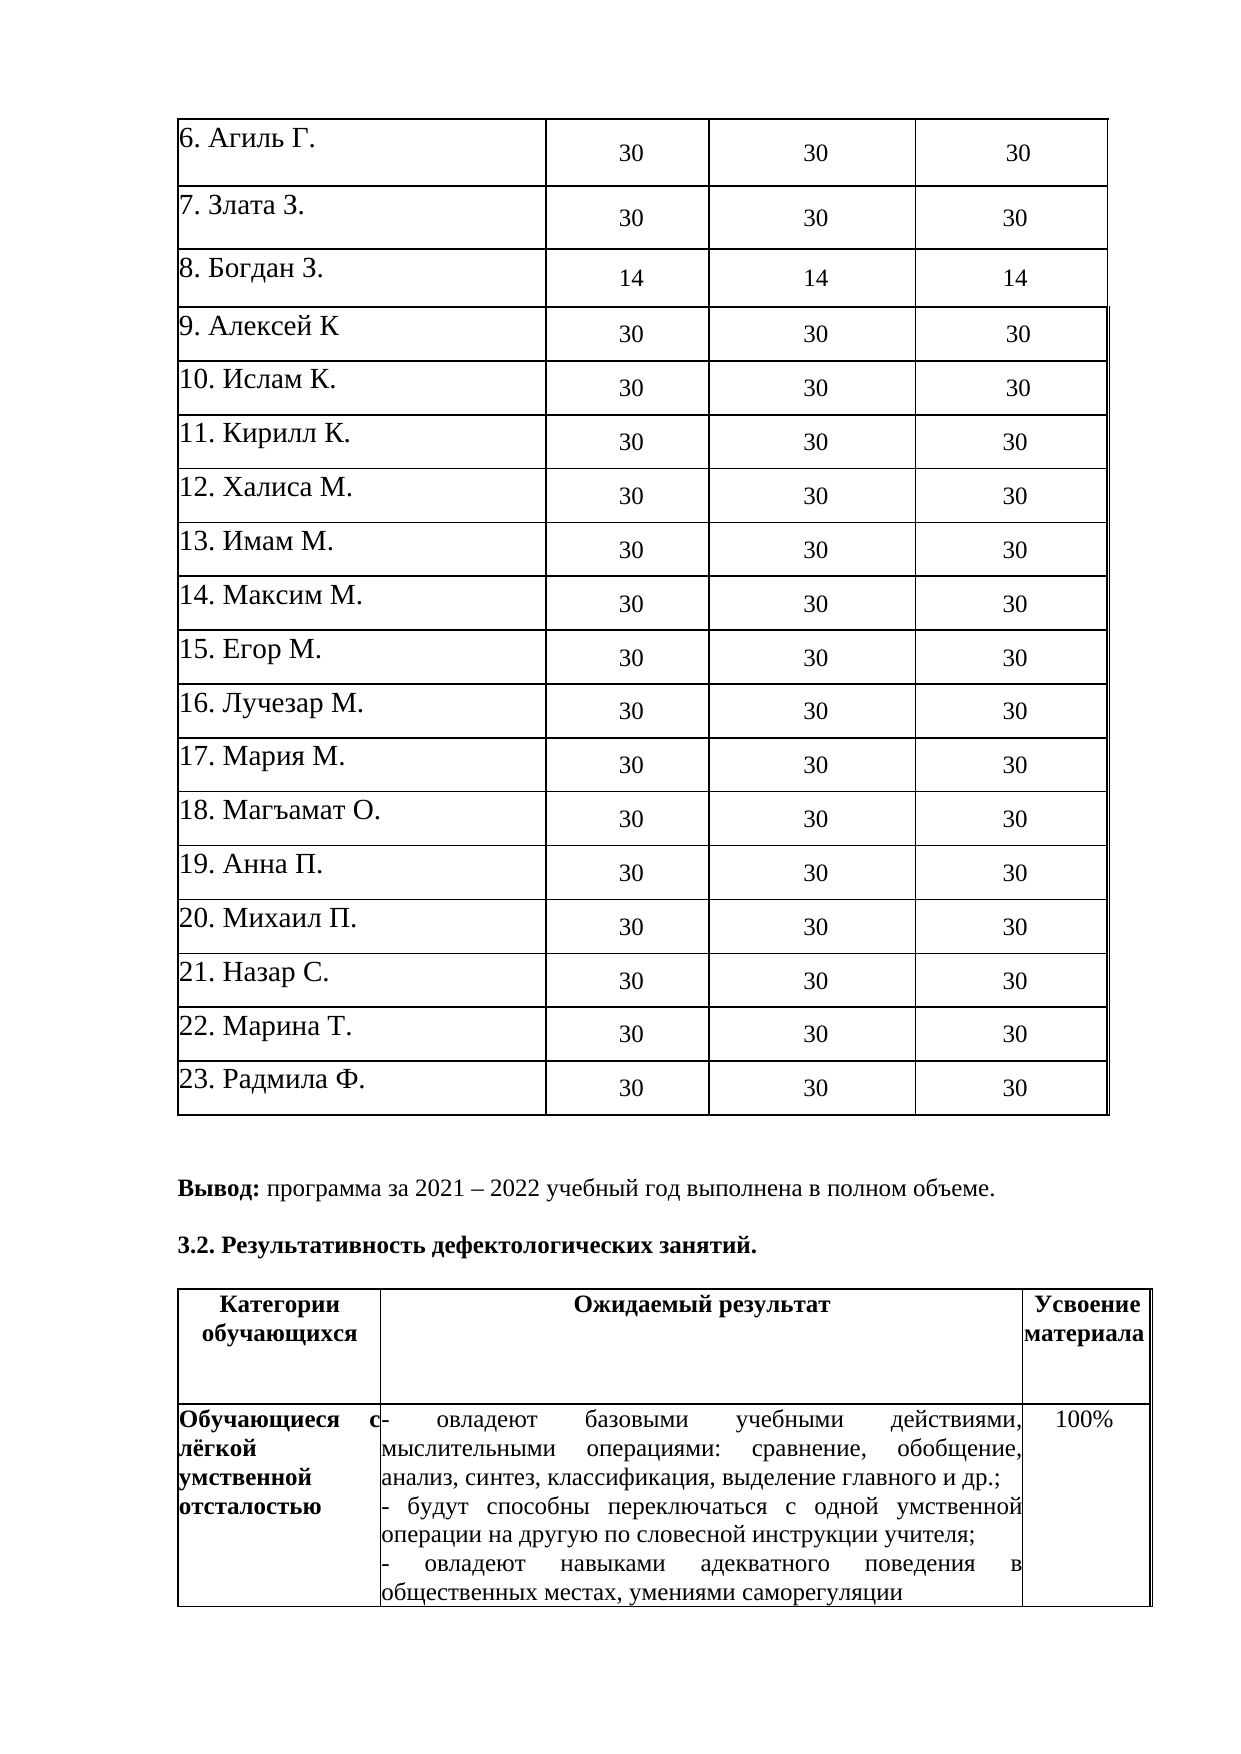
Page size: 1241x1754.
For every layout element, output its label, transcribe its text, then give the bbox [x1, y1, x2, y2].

table_cell 30 [916, 308, 1106, 360]
text 3.2. Результативность дефектологических занятий. [177, 1231, 1152, 1259]
table_cell 30 [916, 1008, 1106, 1060]
table_cell 20. Михаил П. [179, 900, 545, 952]
table_cell 30 [916, 631, 1106, 683]
table_cell 30 [547, 308, 708, 360]
table_cell 30 [916, 1062, 1106, 1114]
table_cell 30 [710, 900, 915, 952]
table_cell 30 [547, 187, 708, 248]
table_cell 30 [710, 308, 915, 360]
table_cell 9. Алексей К [179, 308, 545, 360]
table_cell 30 [916, 120, 1107, 185]
table_cell 8. Богдан З. [179, 250, 545, 306]
table_cell 18. Магъамат О. [179, 792, 545, 845]
table_cell 30 [916, 469, 1106, 522]
table_cell 30 [547, 523, 708, 575]
table_cell 30 [710, 523, 915, 575]
table_cell Обучающиеся с лёгкой умственной отсталостью [179, 1405, 380, 1606]
table_cell 30 [710, 685, 915, 737]
table_cell 10. Ислам К. [179, 362, 545, 414]
table_cell 30 [547, 954, 708, 1006]
table_header Категории обучающихся [179, 1290, 380, 1403]
table_cell 30 [916, 416, 1106, 468]
table_cell 30 [547, 631, 708, 683]
table_cell 21. Назар С. [179, 954, 545, 1006]
table_cell 30 [547, 685, 708, 737]
table_cell 30 [710, 469, 915, 522]
table_cell 30 [916, 739, 1106, 791]
table_cell 30 [547, 577, 708, 629]
table_cell 30 [547, 900, 708, 952]
table_cell 30 [710, 739, 915, 791]
table_cell 30 [710, 187, 915, 248]
table_cell 30 [547, 1008, 708, 1060]
table_header Усвоение материала [1023, 1290, 1149, 1403]
table_cell 100% [1023, 1405, 1149, 1606]
table_header Ожидаемый результат [381, 1290, 1022, 1403]
table_cell 30 [710, 846, 915, 898]
table_cell 15. Егор М. [179, 631, 545, 683]
table_cell 30 [547, 120, 708, 185]
table_cell 30 [710, 1008, 915, 1060]
table_cell 14. Максим М. [179, 577, 545, 629]
table_cell 30 [710, 954, 915, 1006]
table_cell 13. Имам М. [179, 523, 545, 575]
table_cell 14 [710, 250, 915, 306]
table_cell 6. Агиль Г. [179, 120, 545, 185]
table_cell 19. Анна П. [179, 846, 545, 898]
table_cell 30 [710, 577, 915, 629]
table_cell 30 [710, 120, 915, 185]
table_cell 11. Кирилл К. [179, 416, 545, 468]
table_cell 23. Радмила Ф. [179, 1062, 545, 1114]
table_cell 30 [916, 792, 1106, 845]
table_cell 30 [547, 469, 708, 522]
table_cell 14 [547, 250, 708, 306]
table_cell 16. Лучезар М. [179, 685, 545, 737]
table_cell 30 [547, 1062, 708, 1114]
table_cell 30 [547, 362, 708, 414]
table_cell 14 [916, 250, 1107, 306]
table_cell 30 [710, 792, 915, 845]
table_cell 30 [916, 523, 1106, 575]
table_cell 17. Мария М. [179, 739, 545, 791]
table_cell 30 [710, 416, 915, 468]
table_cell 30 [547, 846, 708, 898]
table_cell - овладеют базовыми учебными действиями, мыслительными операциями: сравнение, обобщение, анализ, синтез, классификация, выделение главного и др.; - будут способны переключаться с одной умственной операции на другую по словесной инструкции учителя; - овладеют навыками адекватного поведения в общественных местах, умениями саморегуляции [381, 1405, 1022, 1606]
table_cell 30 [916, 954, 1106, 1006]
table_cell 30 [710, 362, 915, 414]
table_cell 30 [547, 792, 708, 845]
table_cell 30 [916, 577, 1106, 629]
table_cell 7. Злата З. [179, 187, 545, 248]
table_cell 30 [710, 1062, 915, 1114]
table_cell 30 [916, 846, 1106, 898]
table_cell 30 [916, 900, 1106, 952]
text Вывод: программа за 2021 – 2022 учебный год выполнена в полном объеме. [177, 1173, 1152, 1202]
table_cell 30 [710, 631, 915, 683]
table_cell 30 [916, 685, 1106, 737]
table_cell 30 [916, 362, 1106, 414]
table_cell 12. Халиса М. [179, 469, 545, 522]
table_cell 22. Марина Т. [179, 1008, 545, 1060]
table_cell 30 [547, 739, 708, 791]
table_cell 30 [916, 187, 1107, 248]
table_cell 30 [547, 416, 708, 468]
